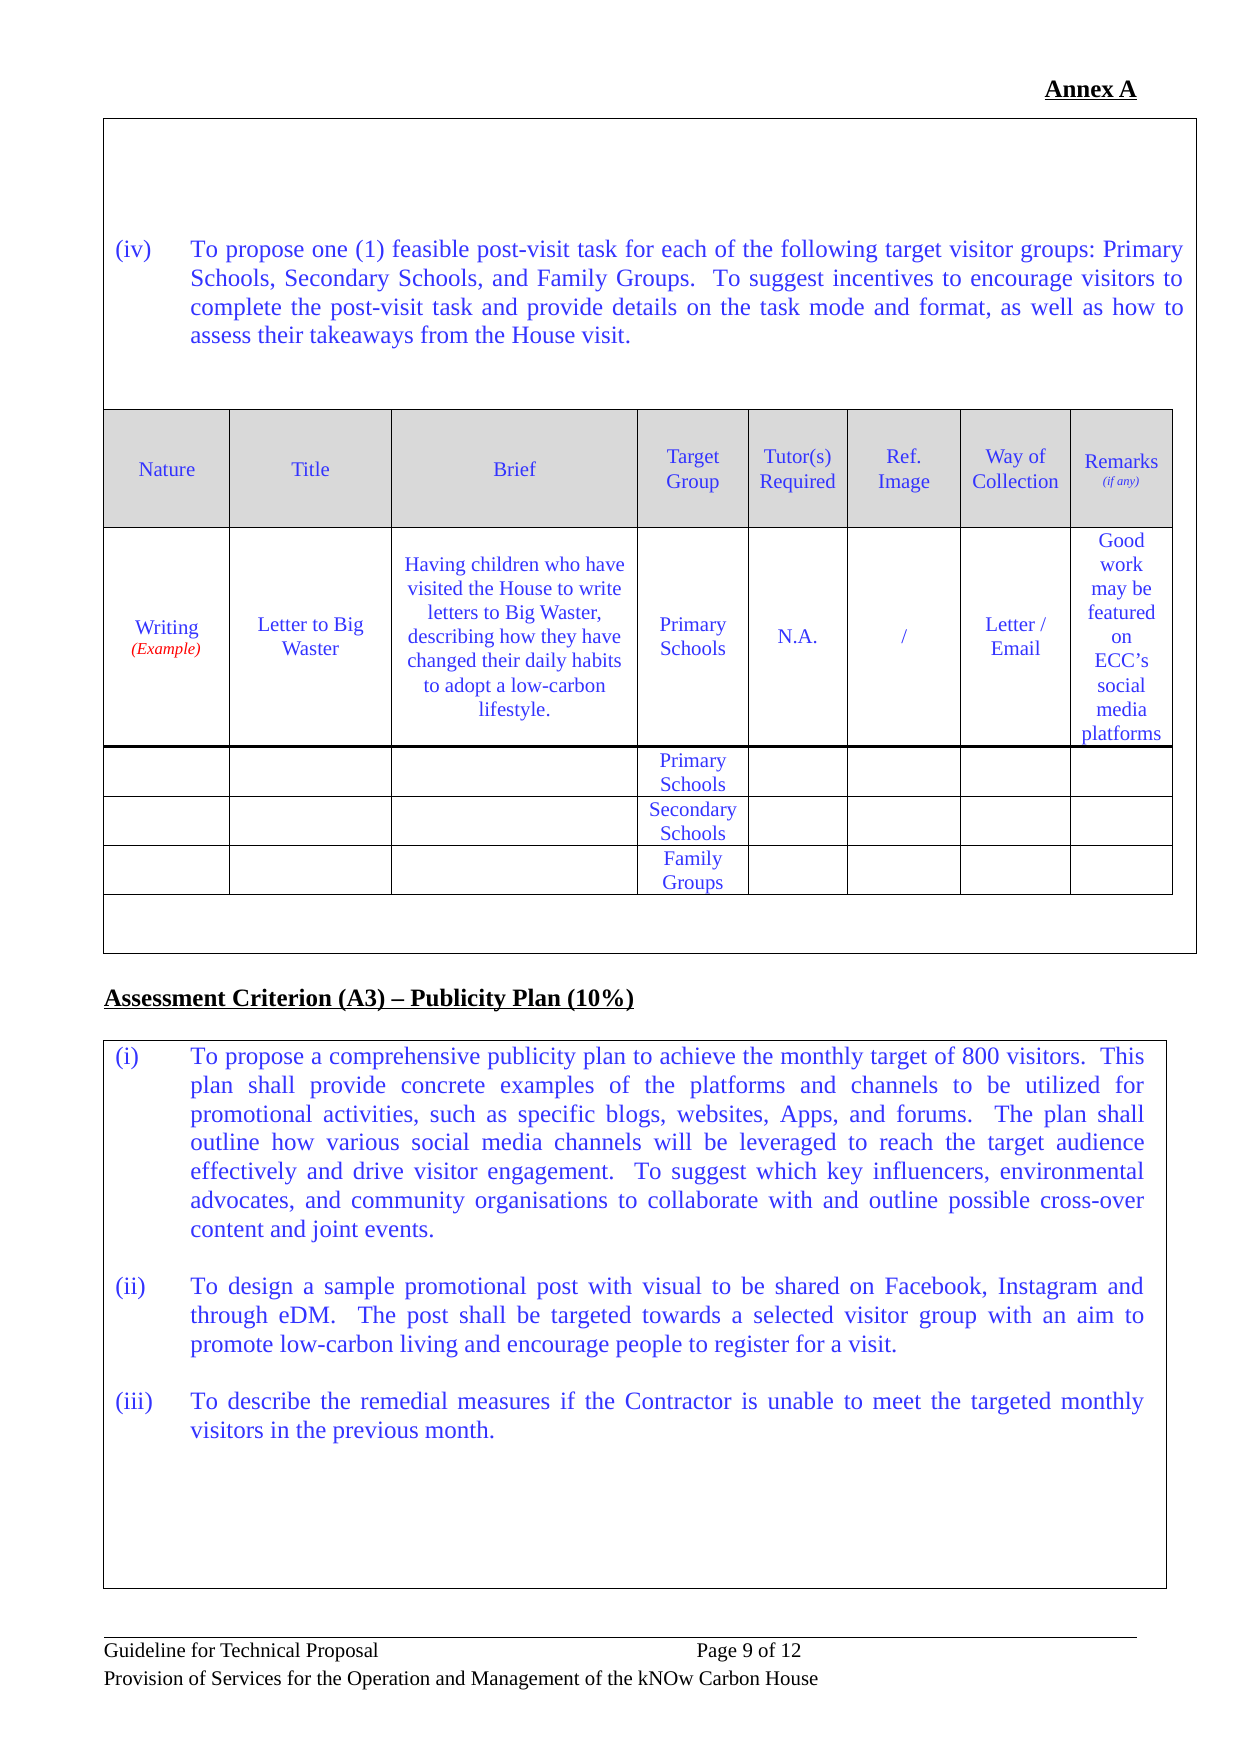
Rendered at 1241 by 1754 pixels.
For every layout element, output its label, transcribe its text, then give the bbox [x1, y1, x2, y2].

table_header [104, 119, 1196, 953]
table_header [104, 1041, 1166, 1587]
text Assessment Criterion (A3) – Publicity Plan (10%) [103, 983, 1127, 1011]
